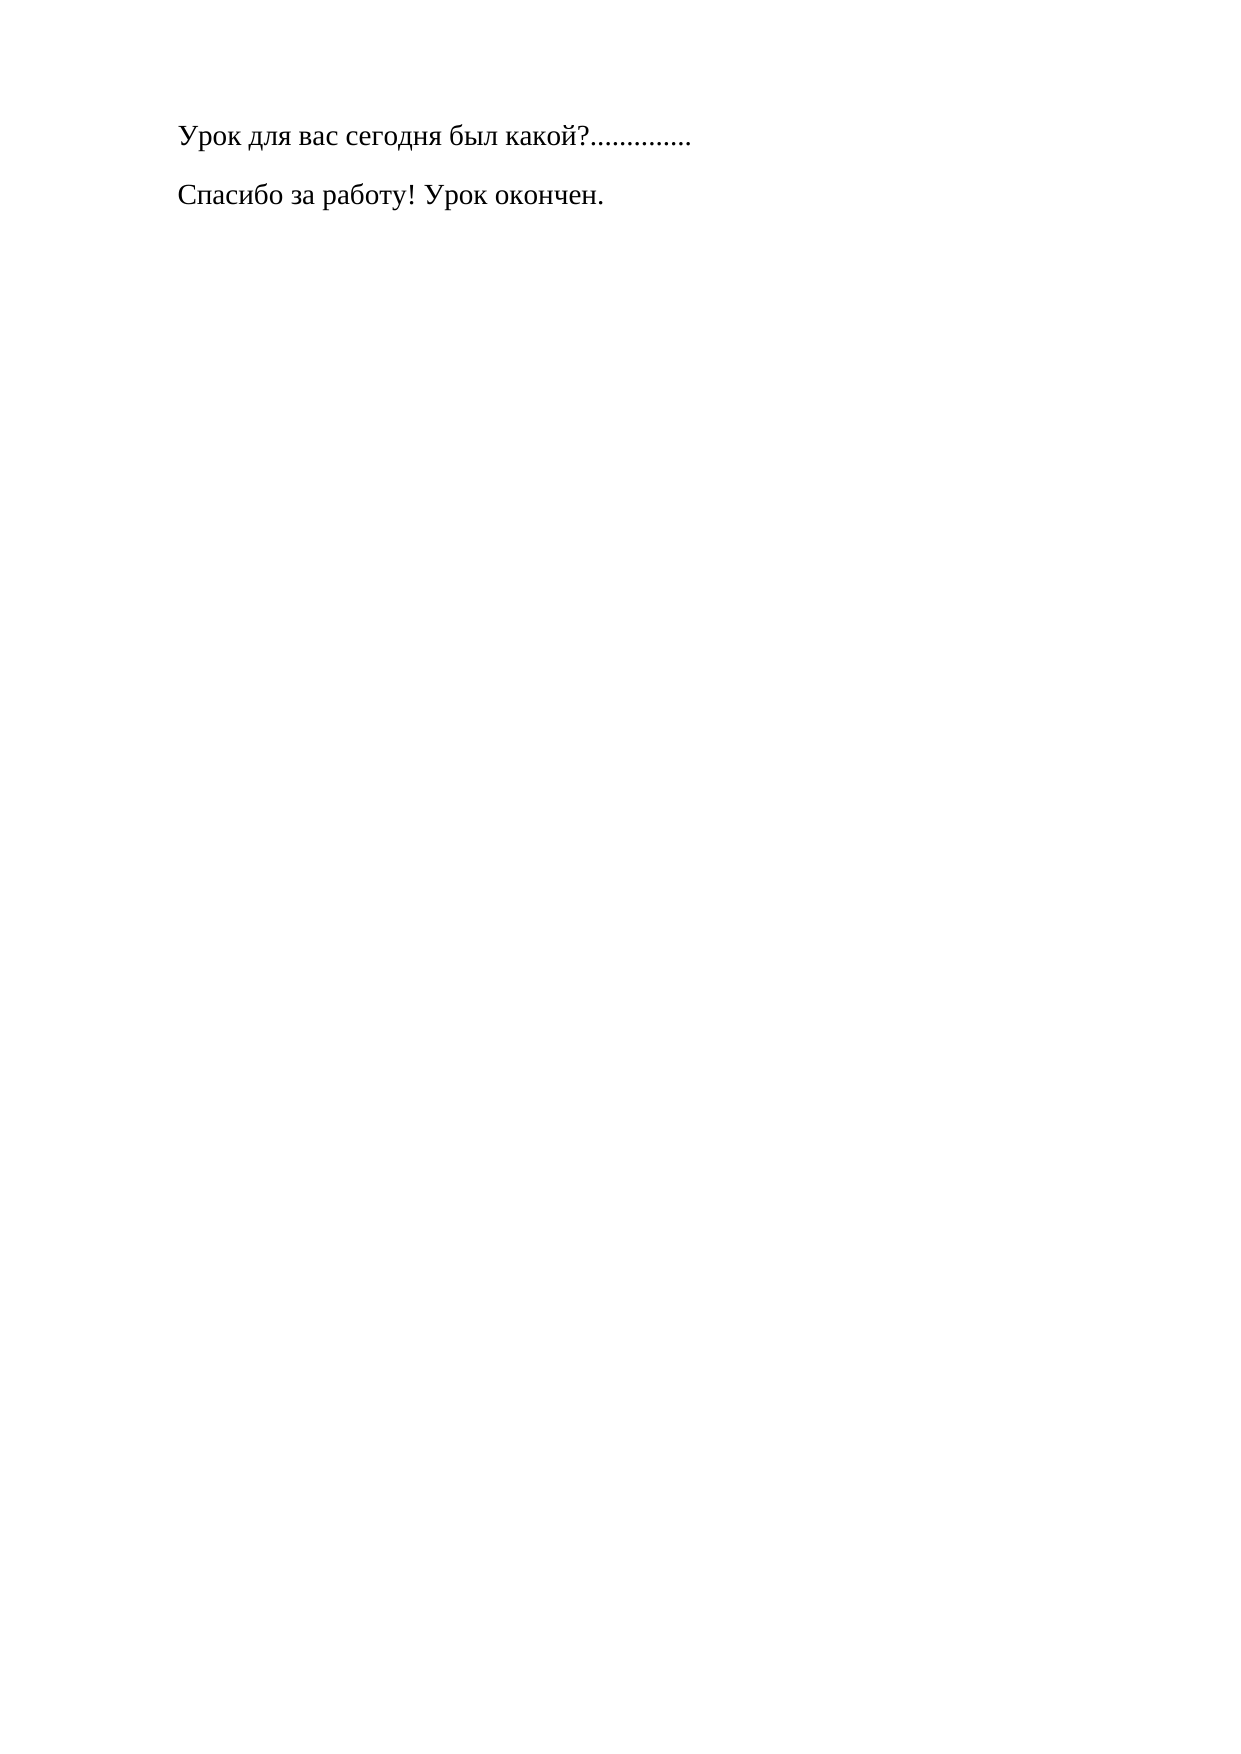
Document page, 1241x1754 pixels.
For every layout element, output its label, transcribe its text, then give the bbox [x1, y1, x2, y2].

text Спасибо за работу! Урок окончен. [177, 177, 1152, 211]
text Урок для вас сегодня был какой?.............. [177, 118, 1152, 152]
